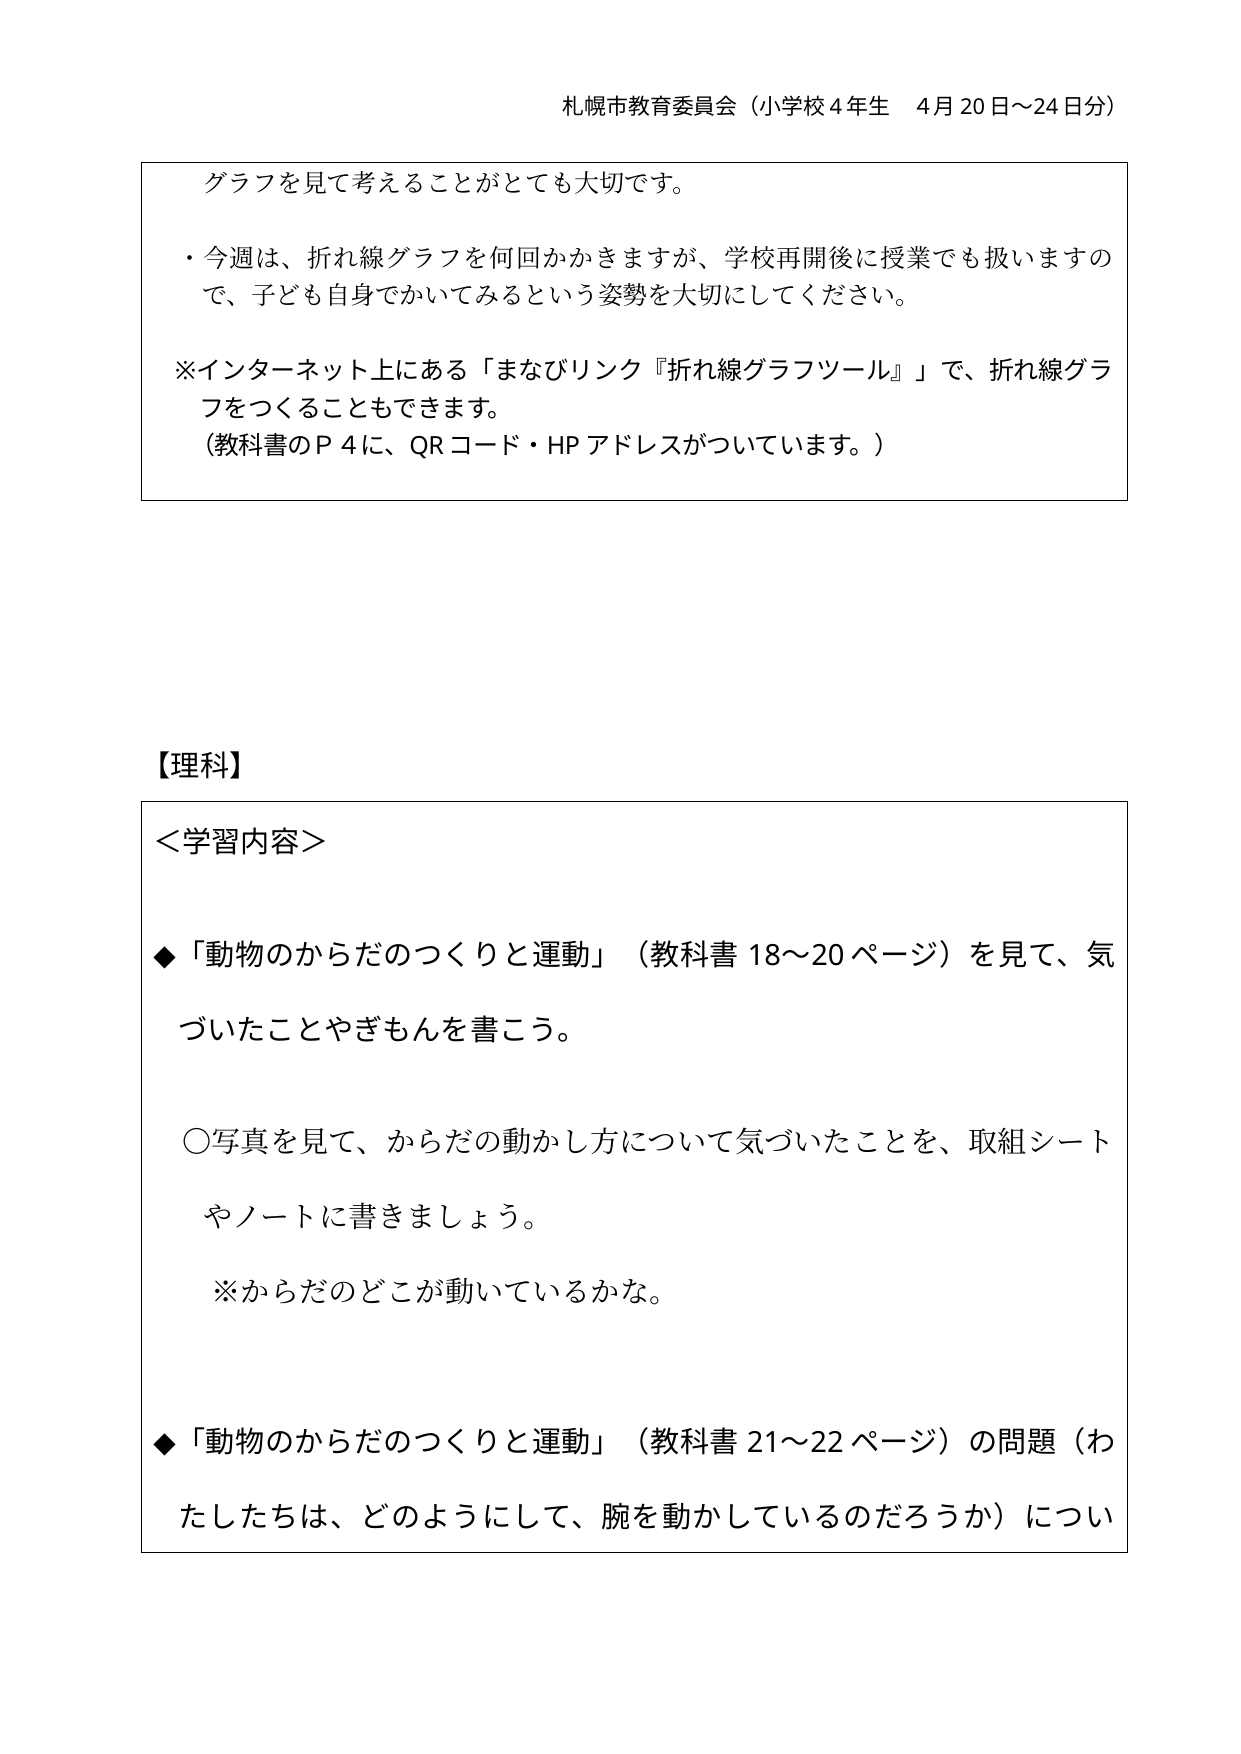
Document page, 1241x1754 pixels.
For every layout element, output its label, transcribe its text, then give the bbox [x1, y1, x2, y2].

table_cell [142, 163, 1127, 500]
text 【理科】 [112, 726, 1128, 801]
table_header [142, 802, 1127, 1552]
